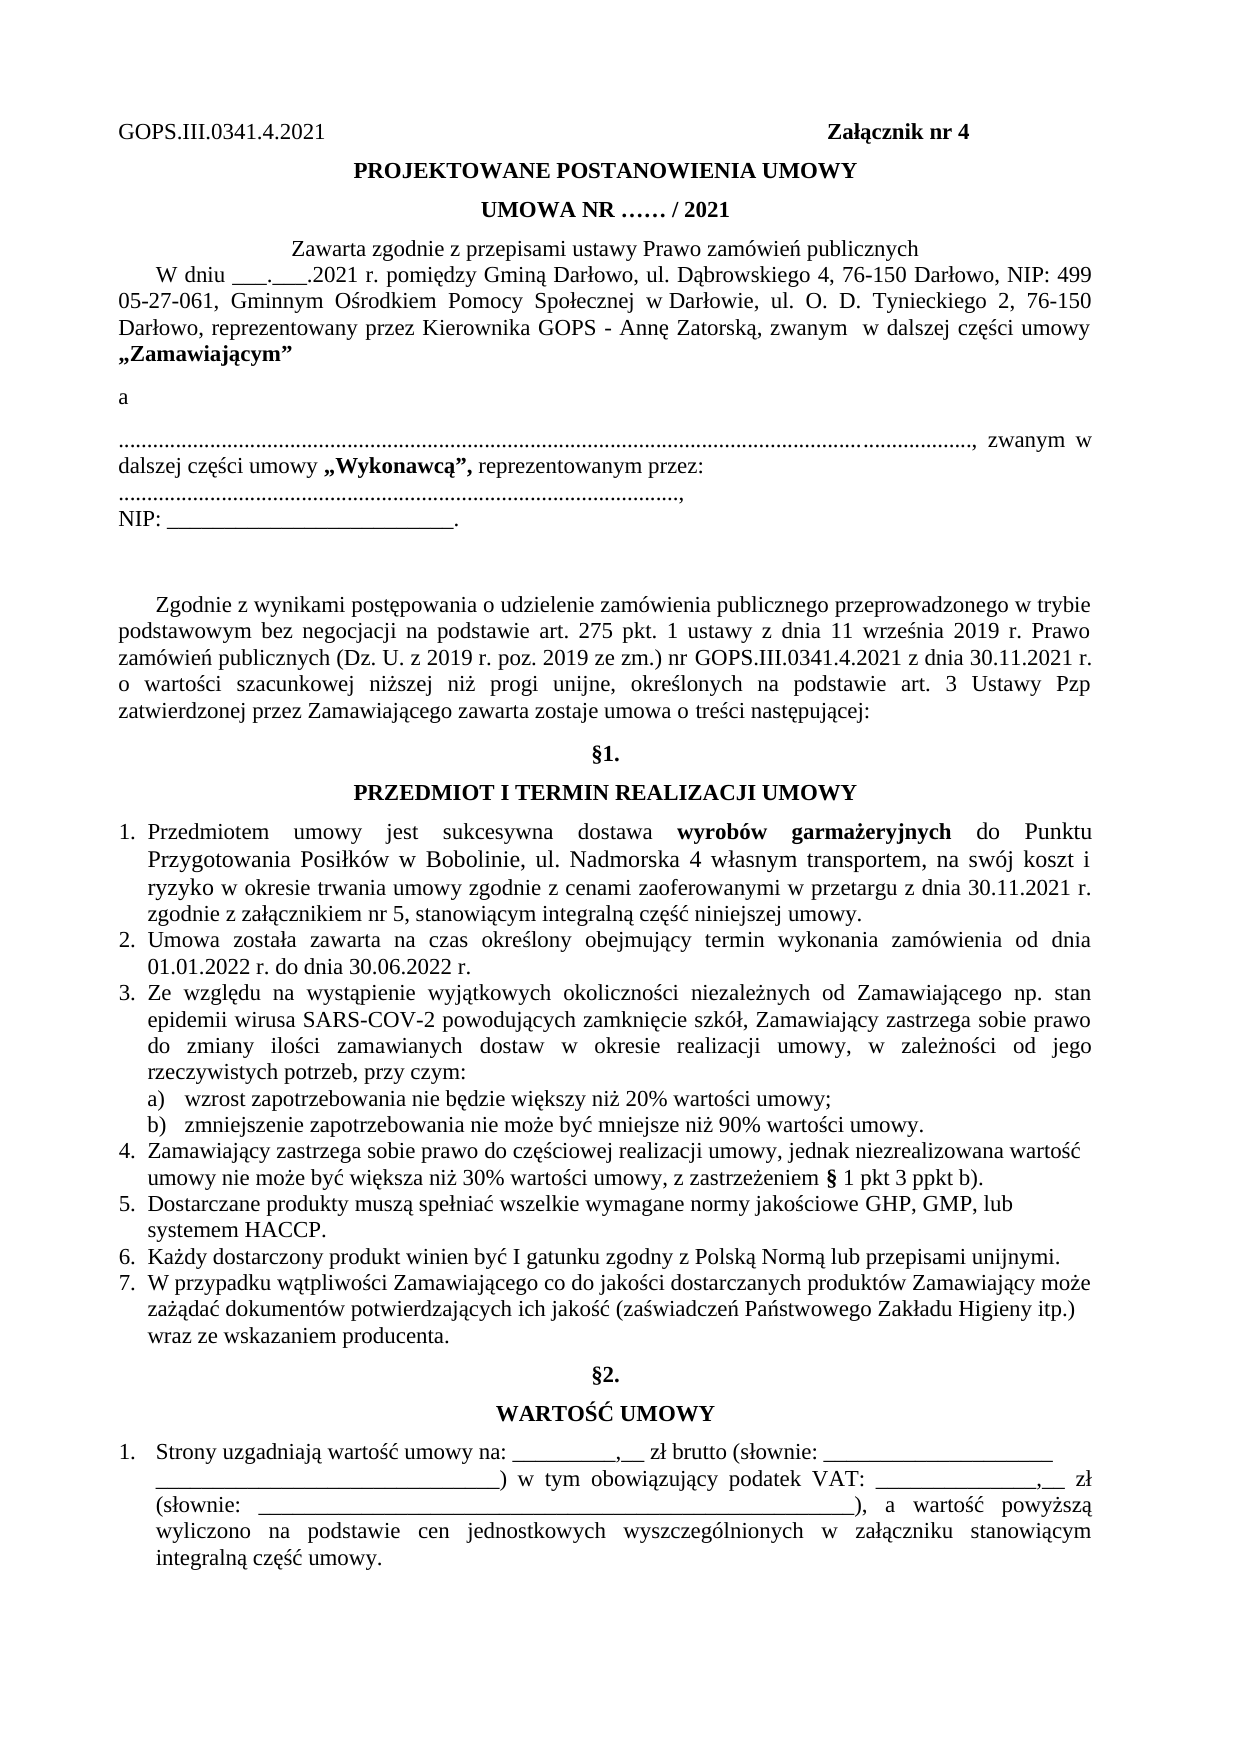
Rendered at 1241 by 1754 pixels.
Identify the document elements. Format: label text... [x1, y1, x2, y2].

text Zawarta zgodnie z przepisami ustawy Prawo zamówień publicznych [118, 235, 1092, 261]
text GOPS.III.0341.4.2021 Załącznik nr 4 [118, 118, 1092, 144]
text WARTOŚĆ UMOWY [118, 1399, 1092, 1426]
list Umowa została zawarta na czas określony obejmujący termin wykonania zamówienia od dnia 01.01.2022 r. do dnia 30.06.2022 r. [118, 927, 1092, 979]
list Przedmiotem umowy jest sukcesywna dostawa wyrobów garmażeryjnych do Punktu Przygotowania Posiłków w Bobolinie, ul. Nadmorska 4 własnym transportem, na swój koszt i ryzyko w okresie trwania umowy zgodnie z cenami zaoferowanymi w przetargu z dnia 30.11.2021 r. zgodnie z załącznikiem nr 5, stanowiącym integralną część niniejszej umowy. [118, 817, 1092, 927]
text PROJEKTOWANE POSTANOWIENIA UMOWY [118, 157, 1092, 183]
text UMOWA NR …… / 2021 [118, 196, 1092, 222]
text NIP: _________________________. [118, 505, 1092, 532]
list Zamawiający zastrzega sobie prawo do częściowej realizacji umowy, jednak niezrealizowana wartość umowy nie może być większa niż 30% wartości umowy, z zastrzeżeniem § 1 pkt 3 ppkt b). [118, 1137, 1092, 1190]
list Dostarczane produkty muszą spełniać wszelkie wymagane normy jakościowe GHP, GMP, lub systemem HACCP. [118, 1190, 1092, 1243]
list Każdy dostarczony produkt winien być I gatunku zgodny z Polską Normą lub przepisami unijnymi. [118, 1243, 1092, 1269]
text §2. [118, 1361, 1092, 1387]
text W dniu ___.___.2021 r. pomiędzy Gminą Darłowo, ul. Dąbrowskiego 4, 76-150 Darłowo, NIP: 499 05-27-061, Gminnym Ośrodkiem Pomocy Społecznej w Darłowie, ul. O. D. Tynieckiego 2, 76-150 Darłowo, reprezentowany przez Kierownika GOPS - Annę Zatorską, zwanym w dalszej części umowy „Zamawiającym” [118, 261, 1092, 366]
list Ze względu na wystąpienie wyjątkowych okoliczności niezależnych od Zamawiającego np. stan epidemii wirusa SARS-COV-2 powodujących zamknięcie szkół, Zamawiający zastrzega sobie prawo do zmiany ilości zamawianych dostaw w okresie realizacji umowy, w zależności od jego rzeczywistych potrzeb, przy czym: [118, 979, 1092, 1085]
text §1. [118, 740, 1092, 766]
list Strony uzgadniają wartość umowy na: _________,__ zł brutto (słownie: ____________________ [118, 1438, 1092, 1465]
list wzrost zapotrzebowania nie będzie większy niż 20% wartości umowy; [147, 1085, 1092, 1111]
text ______________________________) w tym obowiązujący podatek VAT: ______________,__ zł (słownie: ____________________________________________________), a wartość powyższą wyliczono na podstawie cen jednostkowych wyszczególnionych w załączniku stanowiącym integralną część umowy. [156, 1465, 1092, 1570]
text PRZEDMIOT I TERMIN REALIZACJI UMOWY [118, 778, 1092, 805]
list W przypadku wątpliwości Zamawiającego co do jakości dostarczanych produktów Zamawiający może zażądać dokumentów potwierdzających ich jakość (zaświadczeń Państwowego Zakładu Higieny itp.) wraz ze wskazaniem producenta. [118, 1269, 1092, 1348]
text ....................................................................................................................................................., zwanym w dalszej części umowy „Wykonawcą”, reprezentowanym przez: [118, 426, 1092, 479]
list zmniejszenie zapotrzebowania nie może być mniejsze niż 90% wartości umowy. [147, 1111, 1092, 1137]
text a [118, 383, 1092, 409]
text Zgodnie z wynikami postępowania o udzielenie zamówienia publicznego przeprowadzonego w trybie podstawowym bez negocjacji na podstawie art. 275 pkt. 1 ustawy z dnia 11 września 2019 r. Prawo zamówień publicznych (Dz. U. z 2019 r. poz. 2019 ze zm.) nr GOPS.III.0341.4.2021 z dnia 30.11.2021 r. o wartości szacunkowej niższej niż progi unijne, określonych na podstawie art. 3 Ustawy Pzp zatwierdzonej przez Zamawiającego zawarta zostaje umowa o treści następującej: [118, 591, 1092, 723]
text .................................................................................................., [118, 479, 1092, 505]
